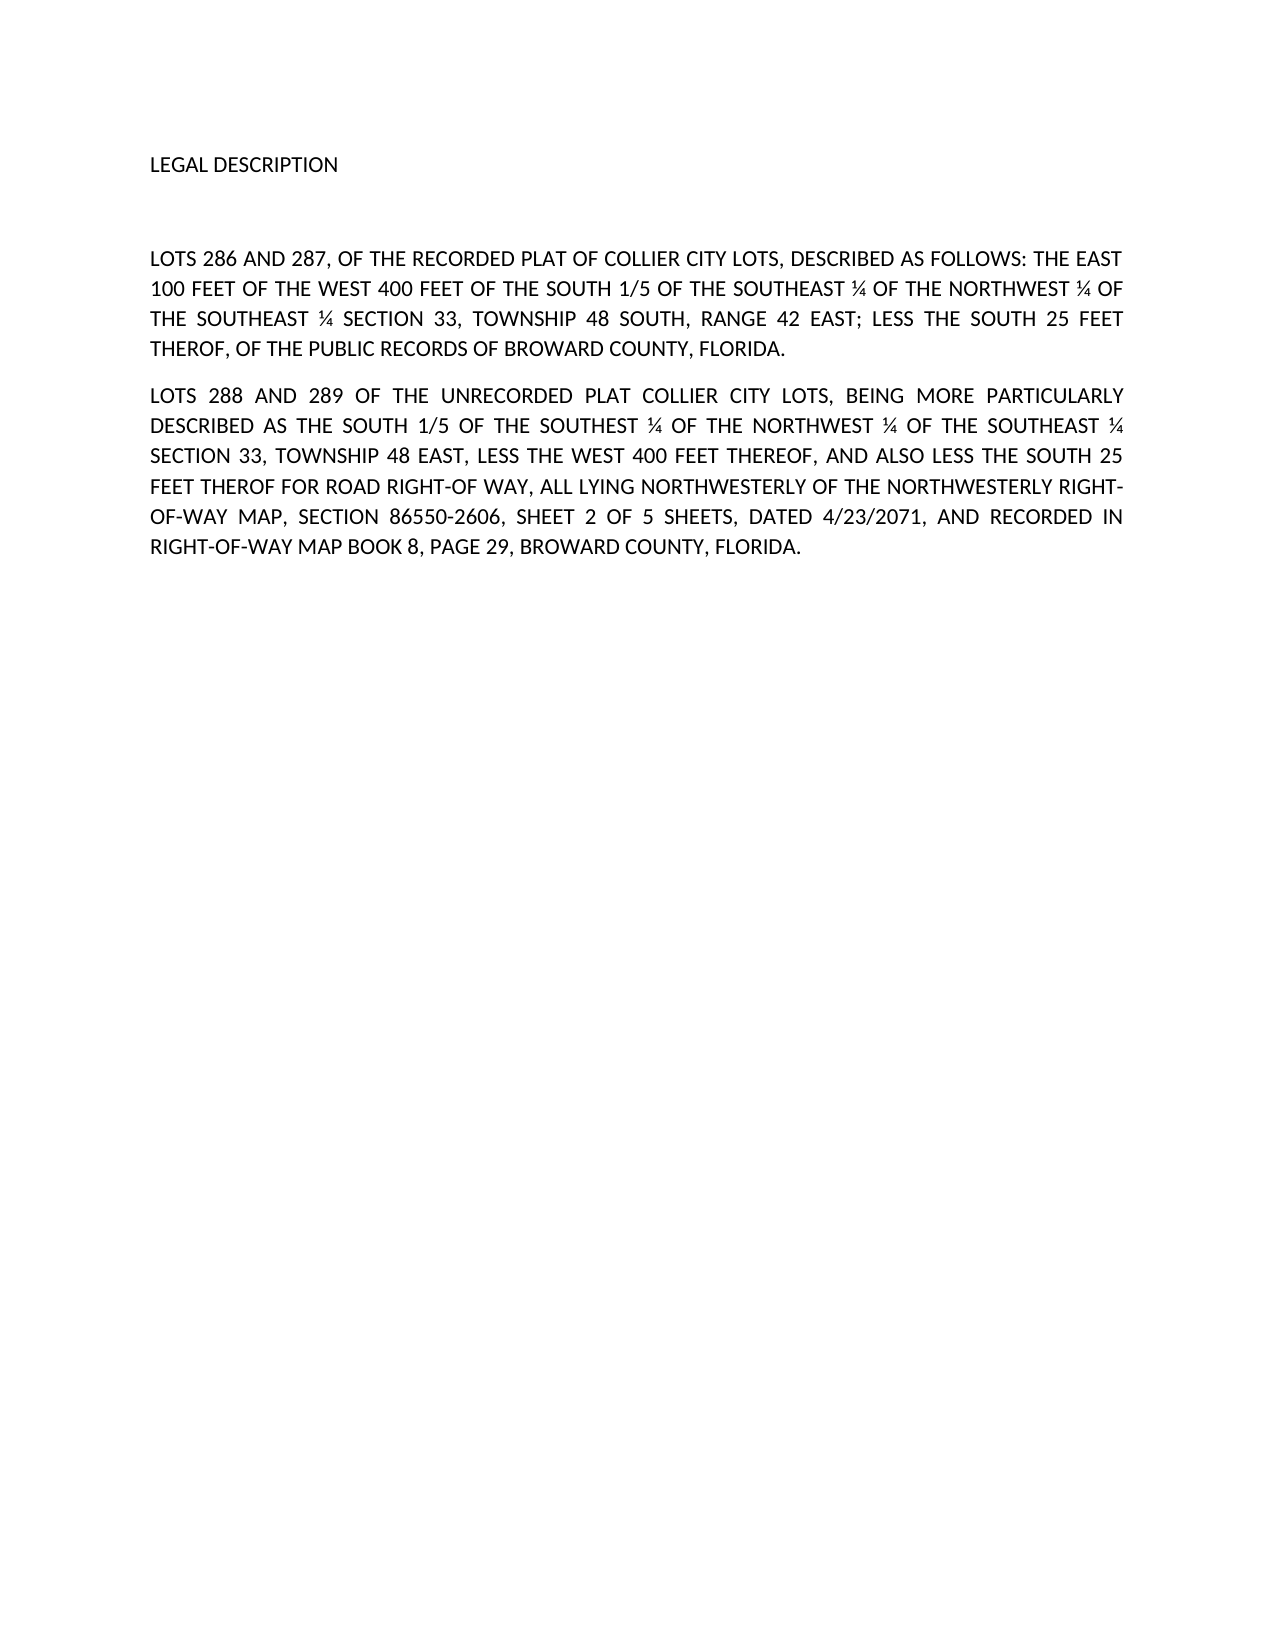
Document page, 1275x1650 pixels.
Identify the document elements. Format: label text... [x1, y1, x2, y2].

text LOTS 288 AND 289 OF THE UNRECORDED PLAT COLLIER CITY LOTS, BEING MORE PARTICULARLY DESCRIBED AS THE SOUTH 1/5 OF THE SOUTHEST ¼ OF THE NORTHWEST ¼ OF THE SOUTHEAST ¼ SECTION 33, TOWNSHIP 48 EAST, LESS THE WEST 400 FEET THEREOF, AND ALSO LESS THE SOUTH 25 FEET THEROF FOR ROAD RIGHT-OF WAY, ALL LYING NORTHWESTERLY OF THE NORTHWESTERLY RIGHT-OF-WAY MAP, SECTION 86550-2606, SHEET 2 OF 5 SHEETS, DATED 4/23/2071, AND RECORDED IN RIGHT-OF-WAY MAP BOOK 8, PAGE 29, BROWARD COUNTY, FLORIDA. [150, 381, 1125, 560]
text LOTS 286 AND 287, OF THE RECORDED PLAT OF COLLIER CITY LOTS, DESCRIBED AS FOLLOWS: THE EAST 100 FEET OF THE WEST 400 FEET OF THE SOUTH 1/5 OF THE SOUTHEAST ¼ OF THE NORTHWEST ¼ OF THE SOUTHEAST ¼ SECTION 33, TOWNSHIP 48 SOUTH, RANGE 42 EAST; LESS THE SOUTH 25 FEET THEROF, OF THE PUBLIC RECORDS OF BROWARD COUNTY, FLORIDA. [150, 244, 1125, 362]
text LEGAL DESCRIPTION [150, 150, 1125, 178]
